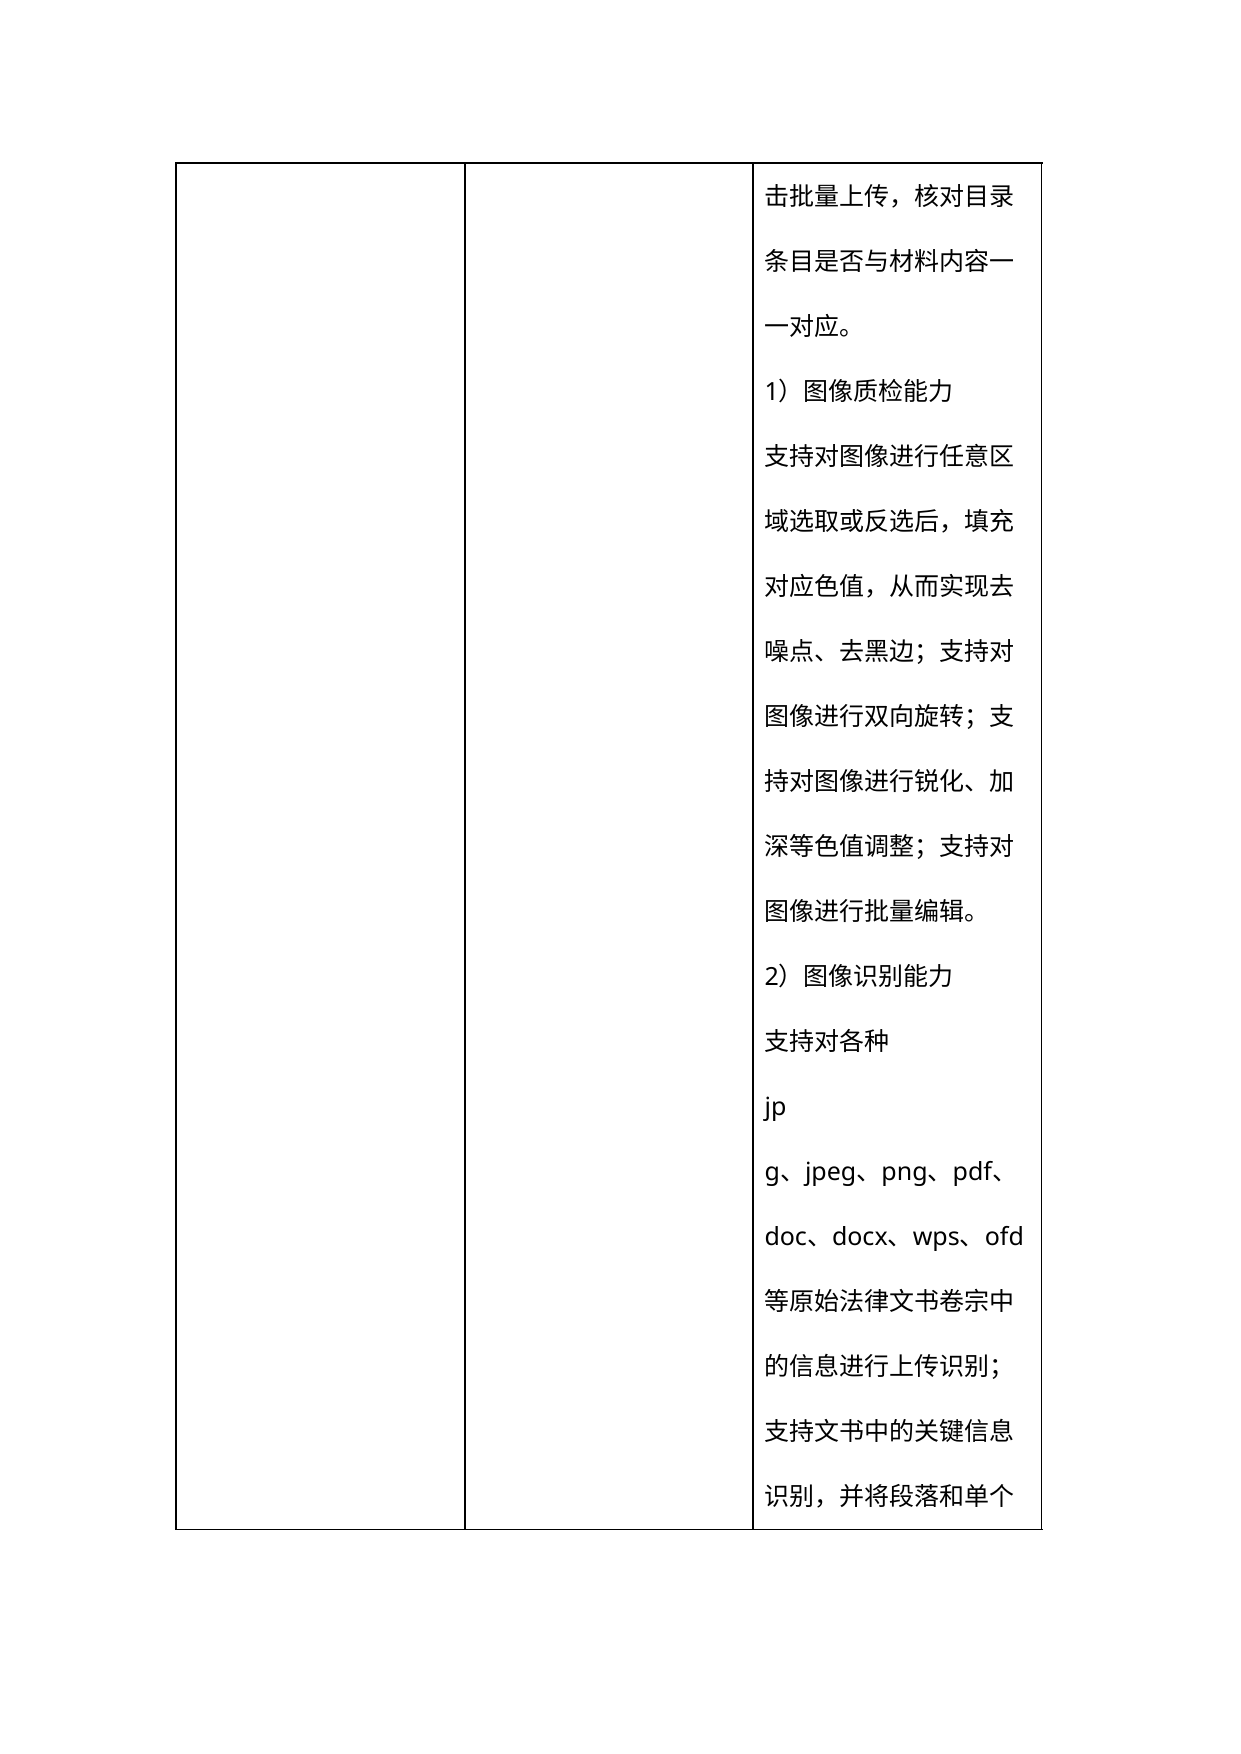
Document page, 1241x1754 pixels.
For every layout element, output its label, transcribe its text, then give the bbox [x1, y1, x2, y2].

table_cell 1 [177, 164, 464, 1528]
table_cell [466, 164, 752, 1528]
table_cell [754, 164, 1041, 1528]
